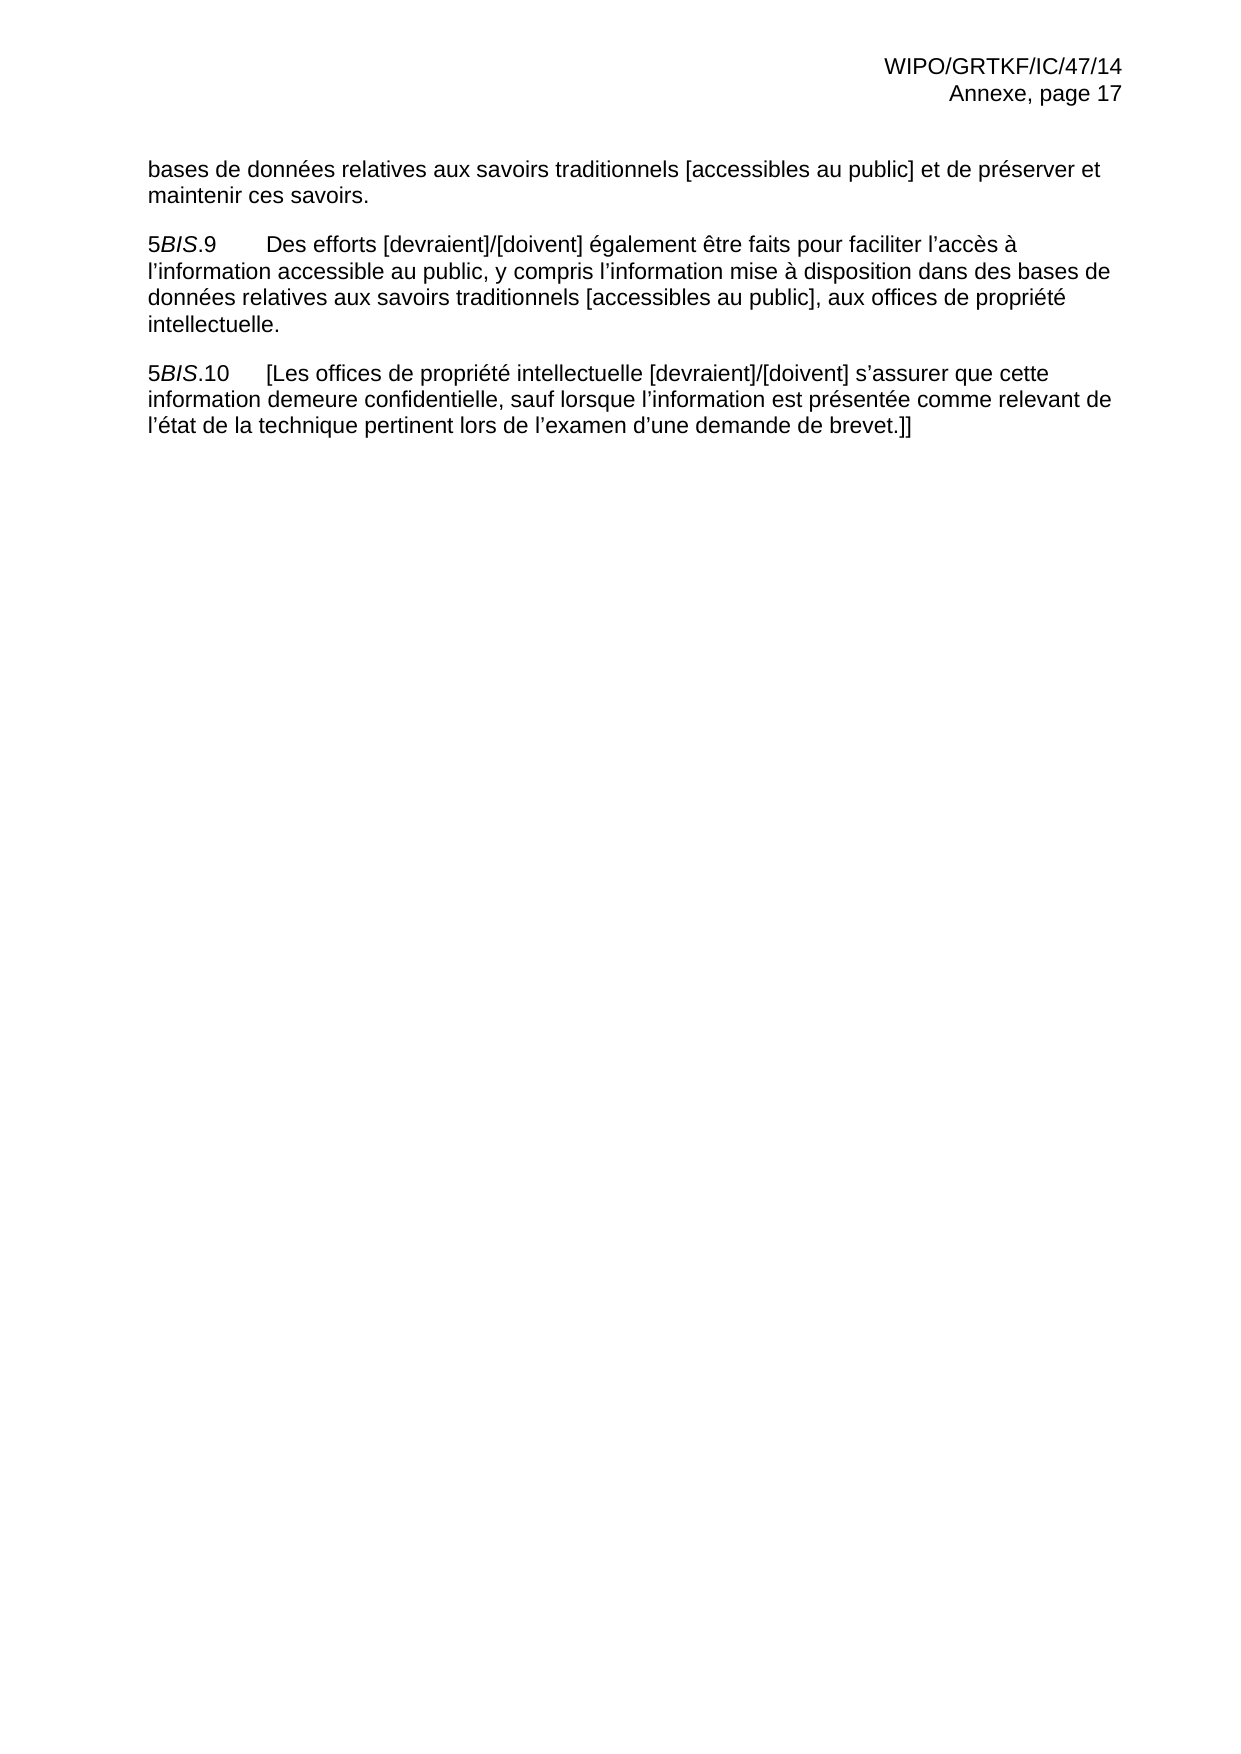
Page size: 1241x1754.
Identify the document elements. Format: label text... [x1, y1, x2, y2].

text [148, 156, 1122, 208]
text 5BIS.9 Des efforts [devraient]/[doivent] également être faits pour faciliter l’accès à l’information accessible au public, y compris l’information mise à disposition dans des bases de données relatives aux savoirs traditionnels [accessibles au public], aux offices de propriété intellectuelle. [148, 231, 1122, 337]
text 5BIS.10 [Les offices de propriété intellectuelle [devraient]/[doivent] s’assurer que cette information demeure confidentielle, sauf lorsque l’information est présentée comme relevant de l’état de la technique pertinent lors de l’examen d’une demande de brevet.]] [148, 360, 1122, 439]
